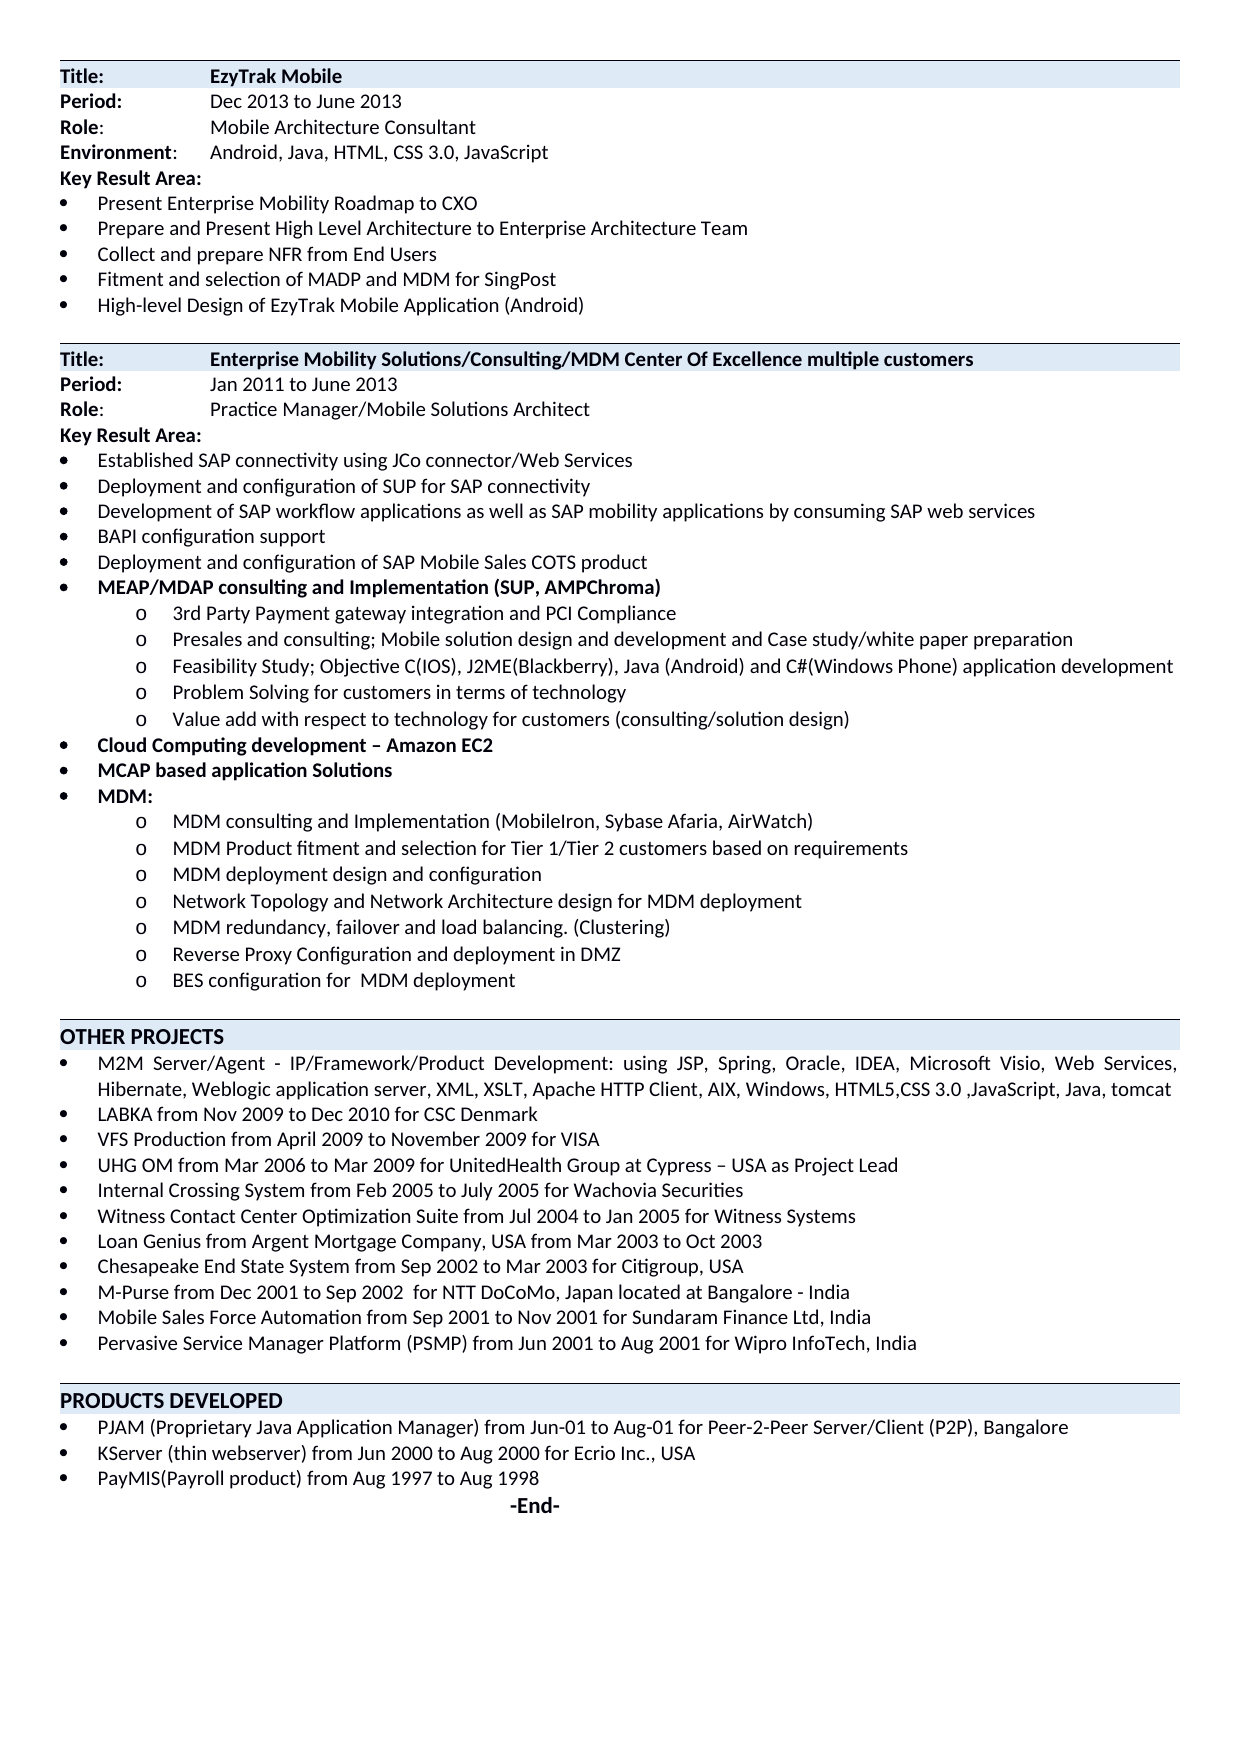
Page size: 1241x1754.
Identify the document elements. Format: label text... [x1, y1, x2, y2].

list Established SAP connectivity using JCo connector/Web Services [60, 447, 1180, 473]
list Reverse Proxy Configuration and deployment in DMZ [135, 941, 1180, 967]
list Development of SAP workflow applications as well as SAP mobility applications by consuming SAP web services [60, 498, 1180, 524]
list PayMIS(Payroll product) from Aug 1997 to Aug 1998 [60, 1465, 1180, 1491]
list Problem Solving for customers in terms of technology [135, 679, 1180, 706]
text Period: Jan 2011 to June 2013 [60, 371, 1180, 397]
list Mobile Sales Force Automation from Sep 2001 to Nov 2001 for Sundaram Finance Ltd, India [60, 1304, 1180, 1330]
list Internal Crossing System from Feb 2005 to July 2005 for Wachovia Securities [60, 1177, 1180, 1203]
text Key Result Area: [60, 165, 1180, 190]
list MDM redundancy, failover and load balancing. (Clustering) [135, 914, 1180, 941]
list Value add with respect to technology for customers (consulting/solution design) [135, 706, 1180, 732]
text Title: Enterprise Mobility Solutions/Consulting/MDM Center Of Excellence multiple customers [60, 344, 1180, 371]
text Role: Mobile Architecture Consultant [60, 114, 1180, 139]
text Title: EzyTrak Mobile [60, 61, 1180, 88]
list High-level Design of EzyTrak Mobile Application (Android) [60, 292, 1180, 317]
list Fitment and selection of MADP and MDM for SingPost [60, 266, 1180, 292]
list UHG OM from Mar 2006 to Mar 2009 for UnitedHealth Group at Cypress – USA as Project Lead [60, 1152, 1180, 1177]
list KServer (thin webserver) from Jun 2000 to Aug 2000 for Ecrio Inc., USA [60, 1440, 1180, 1465]
list MDM: [60, 783, 1180, 808]
list Feasibility Study; Objective C(IOS), J2ME(Blackberry), Java (Android) and C#(Windows Phone) application development [135, 653, 1180, 679]
list MCAP based application Solutions [60, 758, 1180, 783]
list Pervasive Service Manager Platform (PSMP) from Jun 2001 to Aug 2001 for Wipro InfoTech, India [60, 1330, 1180, 1355]
list Presales and consulting; Mobile solution design and development and Case study/white paper preparation [135, 626, 1180, 653]
list M2M Server/Agent - IP/Framework/Product Development: using JSP, Spring, Oracle, IDEA, Microsoft Visio, Web Services, Hibernate, Weblogic application server, XML, XSLT, Apache HTTP Client, AIX, Windows, HTML5,CSS 3.0 ,JavaScript, Java, tomcat [60, 1050, 1180, 1101]
list Witness Contact Center Optimization Suite from Jul 2004 to Jan 2005 for Witness Systems [60, 1203, 1180, 1228]
list MDM deployment design and configuration [135, 861, 1180, 888]
list Present Enterprise Mobility Roadmap to CXO [60, 190, 1180, 216]
list Network Topology and Network Architecture design for MDM deployment [135, 888, 1180, 914]
list VFS Production from April 2009 to November 2009 for VISA [60, 1127, 1180, 1152]
text -End- [510, 1491, 1180, 1519]
list BES configuration for MDM deployment [135, 967, 1180, 994]
list Loan Genius from Argent Mortgage Company, USA from Mar 2003 to Oct 2003 [60, 1228, 1180, 1254]
list Prepare and Present High Level Architecture to Enterprise Architecture Team [60, 216, 1180, 241]
list M-Purse from Dec 2001 to Sep 2002 for NTT DoCoMo, Japan located at Bangalore - India [60, 1279, 1180, 1304]
list MEAP/MDAP consulting and Implementation (SUP, AMPChroma) [60, 574, 1180, 600]
list Collect and prepare NFR from End Users [60, 241, 1180, 266]
text Environment: Android, Java, HTML, CSS 3.0, JavaScript [60, 139, 1180, 165]
text Key Result Area: [60, 422, 1180, 447]
text PRODUCTS DEVELOPED [60, 1384, 1180, 1414]
list PJAM (Proprietary Java Application Manager) from Jun-01 to Aug-01 for Peer-2-Peer Server/Client (P2P), Bangalore [60, 1414, 1180, 1440]
text Period: Dec 2013 to June 2013 [60, 88, 1180, 114]
list 3rd Party Payment gateway integration and PCI Compliance [135, 600, 1180, 626]
list LABKA from Nov 2009 to Dec 2010 for CSC Denmark [60, 1101, 1180, 1127]
list Deployment and configuration of SAP Mobile Sales COTS product [60, 549, 1180, 574]
text Role: Practice Manager/Mobile Solutions Architect [60, 397, 1180, 422]
list MDM Product fitment and selection for Tier 1/Tier 2 customers based on requirements [135, 835, 1180, 861]
list Cloud Computing development – Amazon EC2 [60, 732, 1180, 758]
list Chesapeake End State System from Sep 2002 to Mar 2003 for Citigroup, USA [60, 1254, 1180, 1279]
text OTHER PROJECTS [60, 1020, 1180, 1050]
list Deployment and configuration of SUP for SAP connectivity [60, 473, 1180, 498]
list BAPI configuration support [60, 524, 1180, 549]
list MDM consulting and Implementation (MobileIron, Sybase Afaria, AirWatch) [135, 808, 1180, 835]
